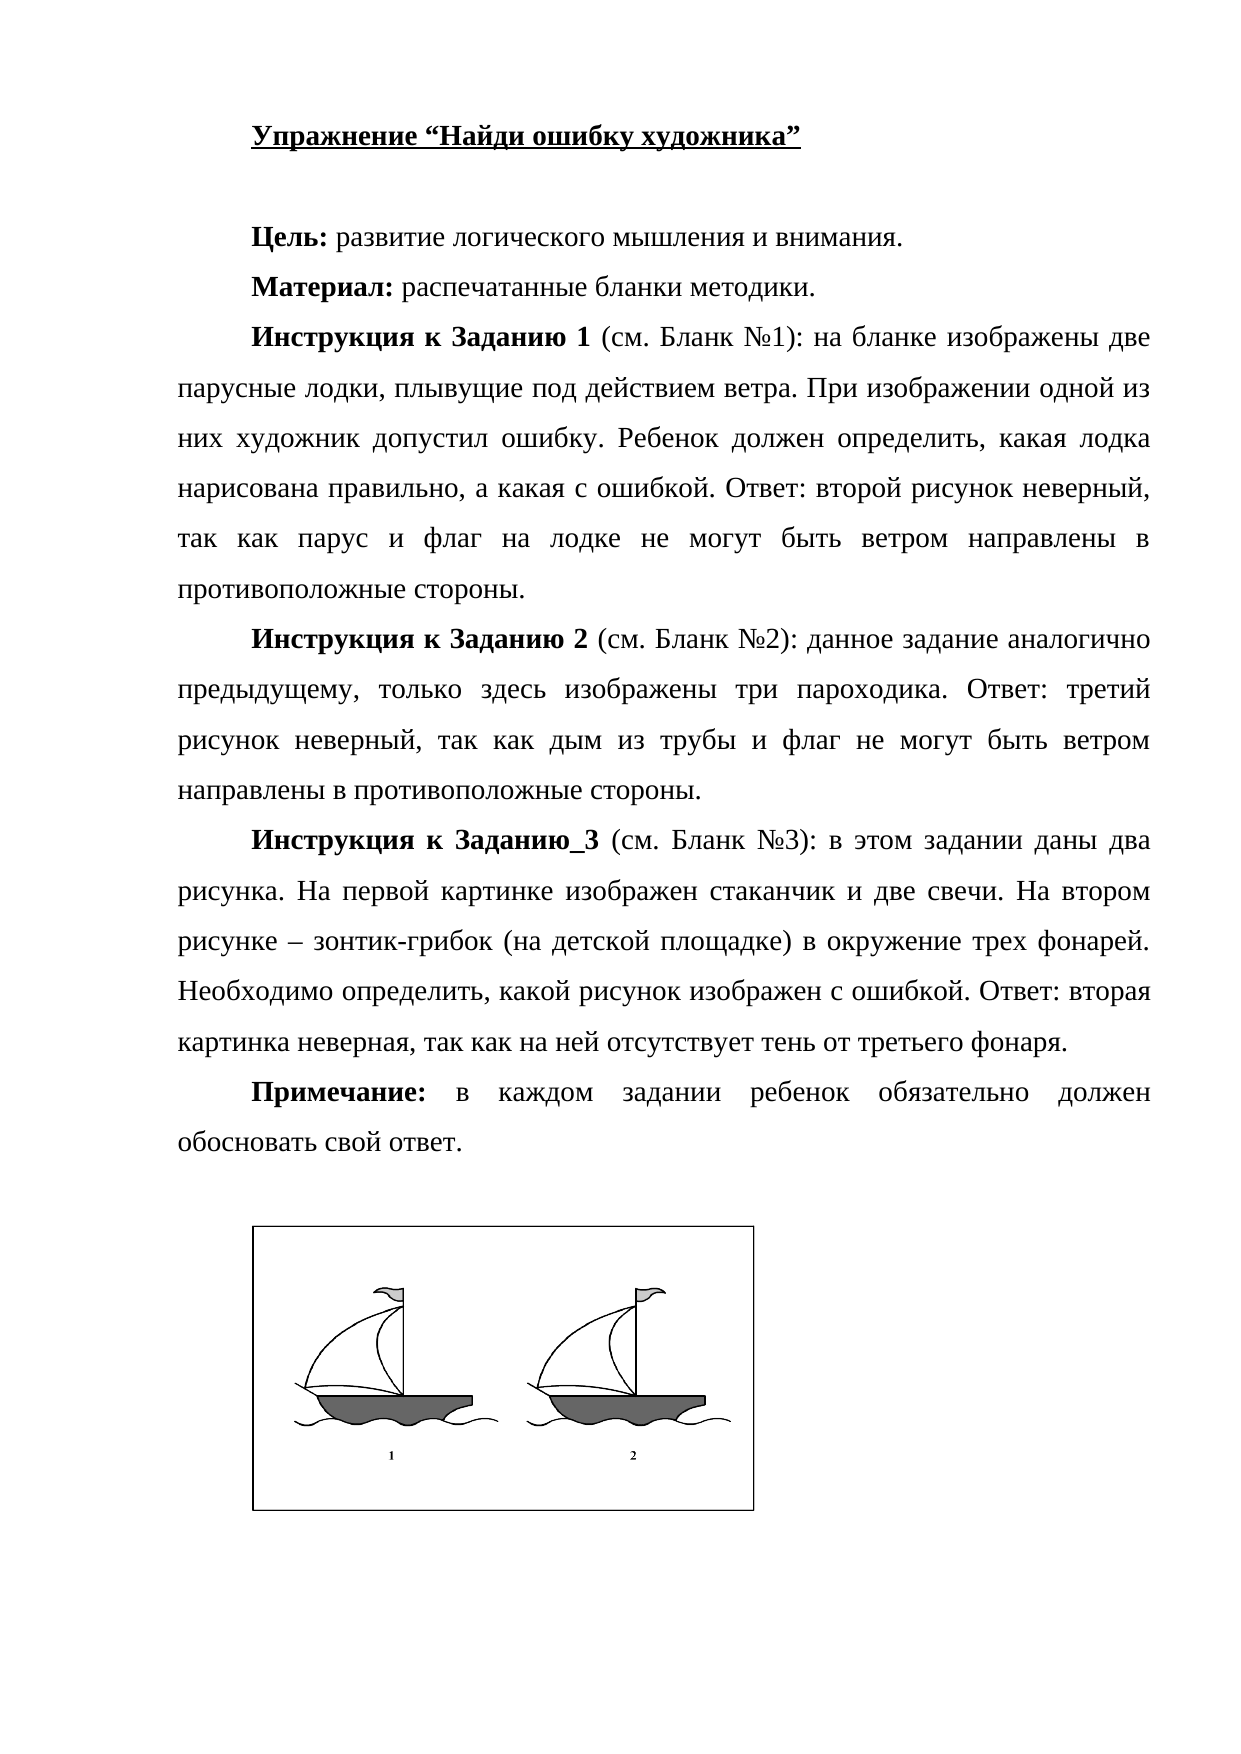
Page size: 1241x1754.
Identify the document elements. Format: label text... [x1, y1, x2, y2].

text Инструкция к Заданию_3 (см. Бланк №3): в этом задании даны два рисунка. На первой картинке изображен стаканчик и две свечи. На втором рисунке – зонтик-грибок (на детской площадке) в окружение трех фонарей. Необходимо определить, какой рисунок изображен с ошибкой. Ответ: вторая картинка неверная, так как на ней отсутствует тень от третьего фонаря. [177, 822, 1152, 1057]
text Цель: развитие логического мышления и внимания. [177, 219, 1152, 252]
picture [251, 1224, 755, 1511]
text Упражнение “Найди ошибку художника” [177, 118, 1152, 152]
text Инструкция к Заданию 2 (см. Бланк №2): данное задание аналогично предыдущему, только здесь изображены три пароходика. Ответ: третий рисунок неверный, так как дым из трубы и флаг не могут быть ветром направлены в противоположные стороны. [177, 621, 1152, 806]
text Материал: распечатанные бланки методики. [177, 269, 1152, 303]
text Примечание: в каждом задании ребенок обязательно должен обосновать свой ответ. [177, 1074, 1152, 1158]
text Инструкция к Заданию 1 (см. Бланк №1): на бланке изображены две парусные лодки, плывущие под действием ветра. При изображении одной из них художник допустил ошибку. Ребенок должен определить, какая лодка нарисована правильно, а какая с ошибкой. Ответ: второй рисунок неверный, так как парус и флаг на лодке не могут быть ветром направлены в противоположные стороны. [177, 319, 1152, 604]
